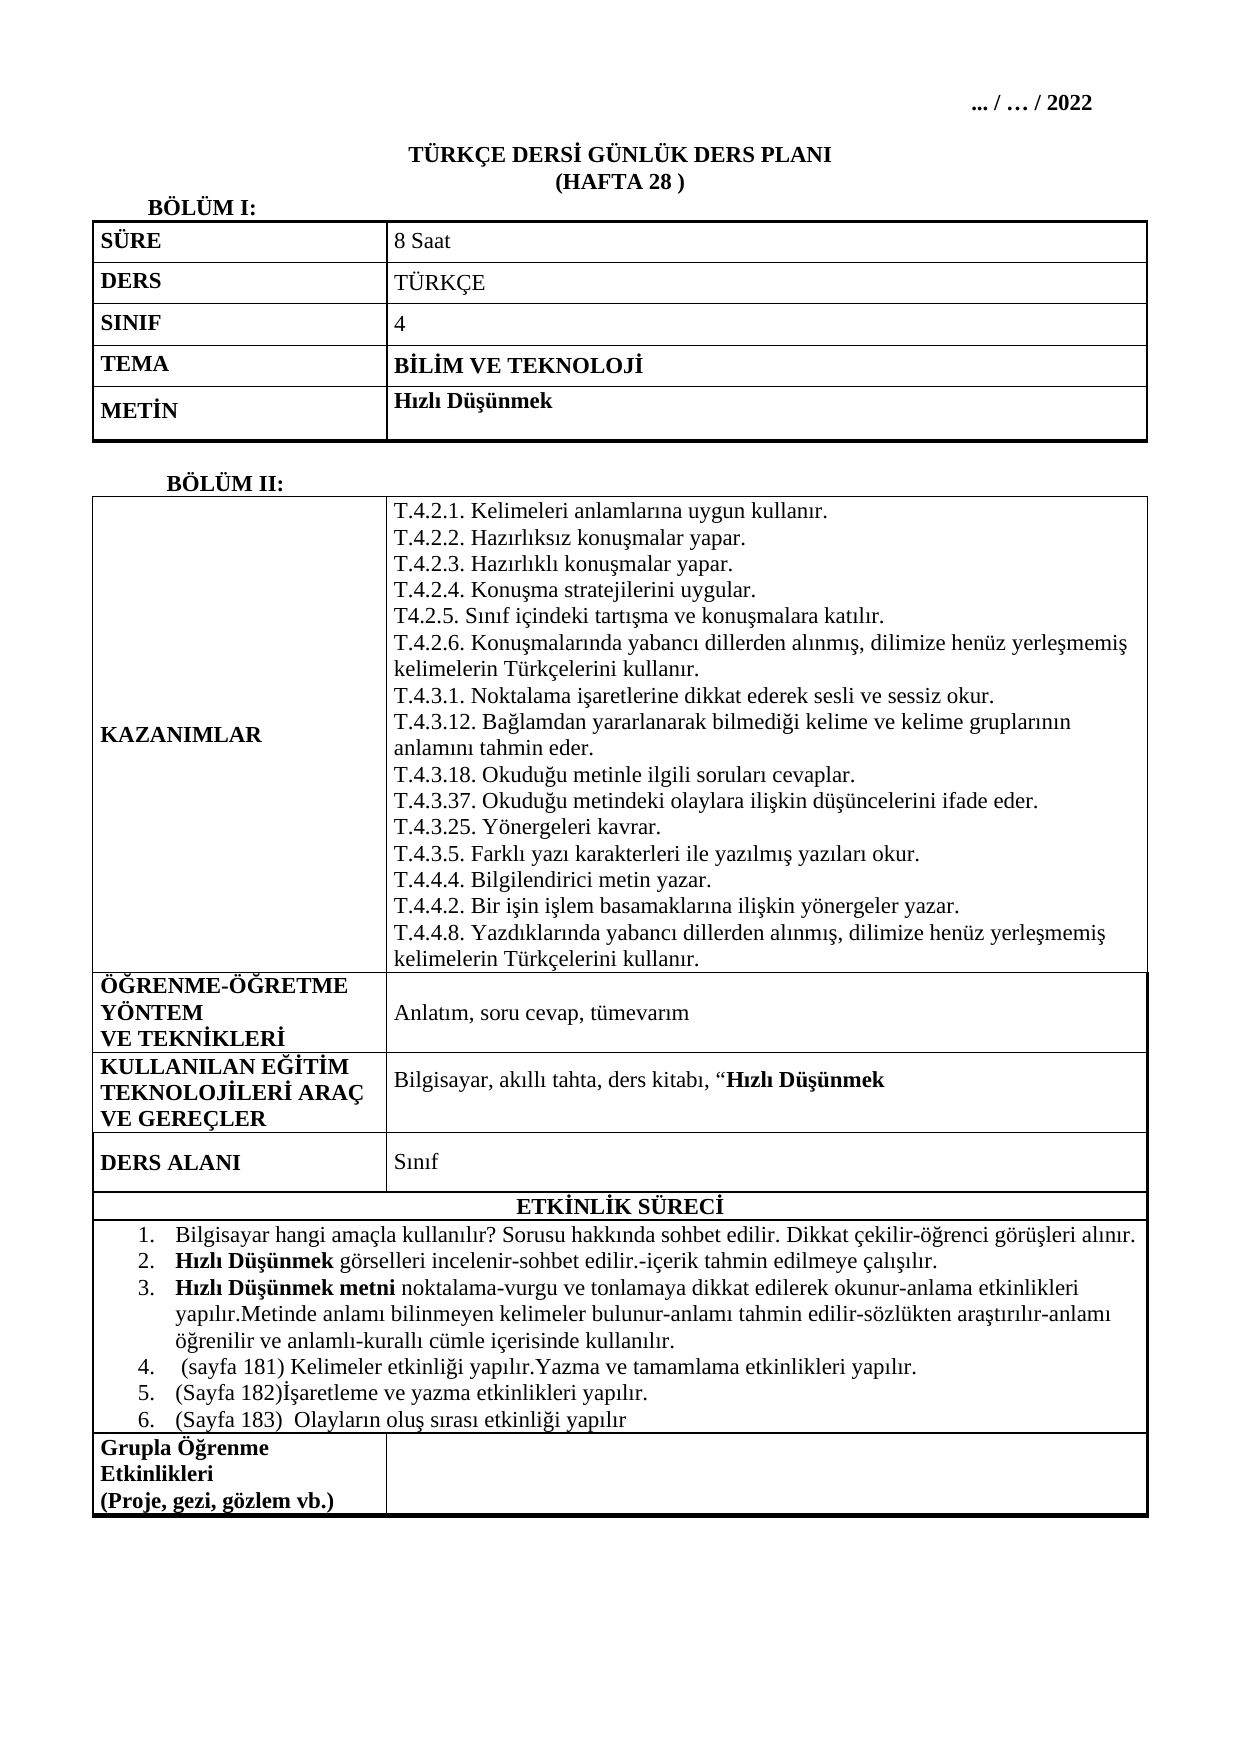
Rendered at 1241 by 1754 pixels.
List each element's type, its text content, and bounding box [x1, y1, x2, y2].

table_header SÜRE [94, 223, 386, 262]
table_cell TEMA [94, 346, 386, 386]
text ... / … / 2022 [148, 89, 1092, 115]
table_cell Bilgisayar hangi amaçla kullanılır? Sorusu hakkında sohbet edilir. Dikkat çekilir-öğrenci görüşleri alınır. Hızlı Düşünmek görselleri incelenir-sohbet edilir.-içerik tahmin edilmeye çalışılır. Hızlı Düşünmek metni noktalama-vurgu ve tonlamaya dikkat edilerek okunur-anlama etkinlikleri yapılır.Metinde anlamı bilinmeyen kelimeler bulunur-anlamı tahmin edilir-sözlükten araştırılır-anlamı öğrenilir ve anlamlı-kurallı cümle içerisinde kullanılır. (sayfa 181) Kelimeler etkinliği yapılır.Yazma ve tamamlama etkinlikleri yapılır. (Sayfa 182)İşaretleme ve yazma etkinlikleri yapılır. (Sayfa 183) Olayların oluş sırası etkinliği yapılır [94, 1221, 1146, 1432]
table_cell Bilgisayar, akıllı tahta, ders kitabı, “Hızlı Düşünmek [387, 1053, 1146, 1132]
table_cell DERS [94, 263, 386, 303]
table_header KAZANIMLAR [93, 497, 386, 972]
text (HAFTA 28 ) [148, 168, 1092, 194]
table_cell KULLANILAN EĞİTİM TEKNOLOJİLERİ ARAÇ VE GEREÇLER [93, 1053, 386, 1132]
table_cell DERS ALANI [94, 1133, 386, 1191]
table_cell Anlatım, soru cevap, tümevarım [387, 973, 1146, 1052]
table_header T.4.2.1. Kelimeleri anlamlarına uygun kullanır. T.4.2.2. Hazırlıksız konuşmalar yapar. T.4.2.3. Hazırlıklı konuşmalar yapar. T.4.2.4. Konuşma stratejilerini uygular. T4.2.5. Sınıf içindeki tartışma ve konuşmalara katılır. T.4.2.6. Konuşmalarında yabancı dillerden alınmış, dilimize henüz yerleşmemiş kelimelerin Türkçelerini kullanır. T.4.3.1. Noktalama işaretlerine dikkat ederek sesli ve sessiz okur. T.4.3.12. Bağlamdan yararlanarak bilmediği kelime ve kelime gruplarının anlamını tahmin eder. T.4.3.18. Okuduğu metinle ilgili soruları cevaplar. T.4.3.37. Okuduğu metindeki olaylara ilişkin düşüncelerini ifade eder. T.4.3.25. Yönergeleri kavrar. T.4.3.5. Farklı yazı karakterleri ile yazılmış yazıları okur. T.4.4.4. Bilgilendirici metin yazar. T.4.4.2. Bir işin işlem basamaklarına ilişkin yönergeler yazar. T.4.4.8. Yazdıklarında yabancı dillerden alınmış, dilimize henüz yerleşmemiş kelimelerin Türkçelerini kullanır. [387, 497, 1147, 972]
text BÖLÜM II: [148, 470, 1092, 496]
table_cell [387, 1434, 1146, 1513]
table_cell ÖĞRENME-ÖĞRETME YÖNTEM VE TEKNİKLERİ [93, 973, 386, 1052]
table_cell SINIF [94, 304, 386, 344]
table_cell 4 [388, 304, 1146, 344]
table_cell Hızlı Düşünmek [388, 387, 1146, 439]
table_cell Sınıf [387, 1133, 1146, 1191]
table_cell BİLİM VE TEKNOLOJİ [388, 346, 1146, 386]
text TÜRKÇE DERSİ GÜNLÜK DERS PLANI [148, 141, 1092, 168]
table_header 8 Saat [388, 223, 1146, 262]
text BÖLÜM I: [148, 194, 1092, 220]
table_cell METİN [94, 387, 386, 439]
table_cell Grupla Öğrenme Etkinlikleri (Proje, gezi, gözlem vb.) [94, 1434, 386, 1513]
table_cell TÜRKÇE [388, 263, 1146, 303]
table_cell ETKİNLİK SÜRECİ [94, 1193, 1146, 1219]
